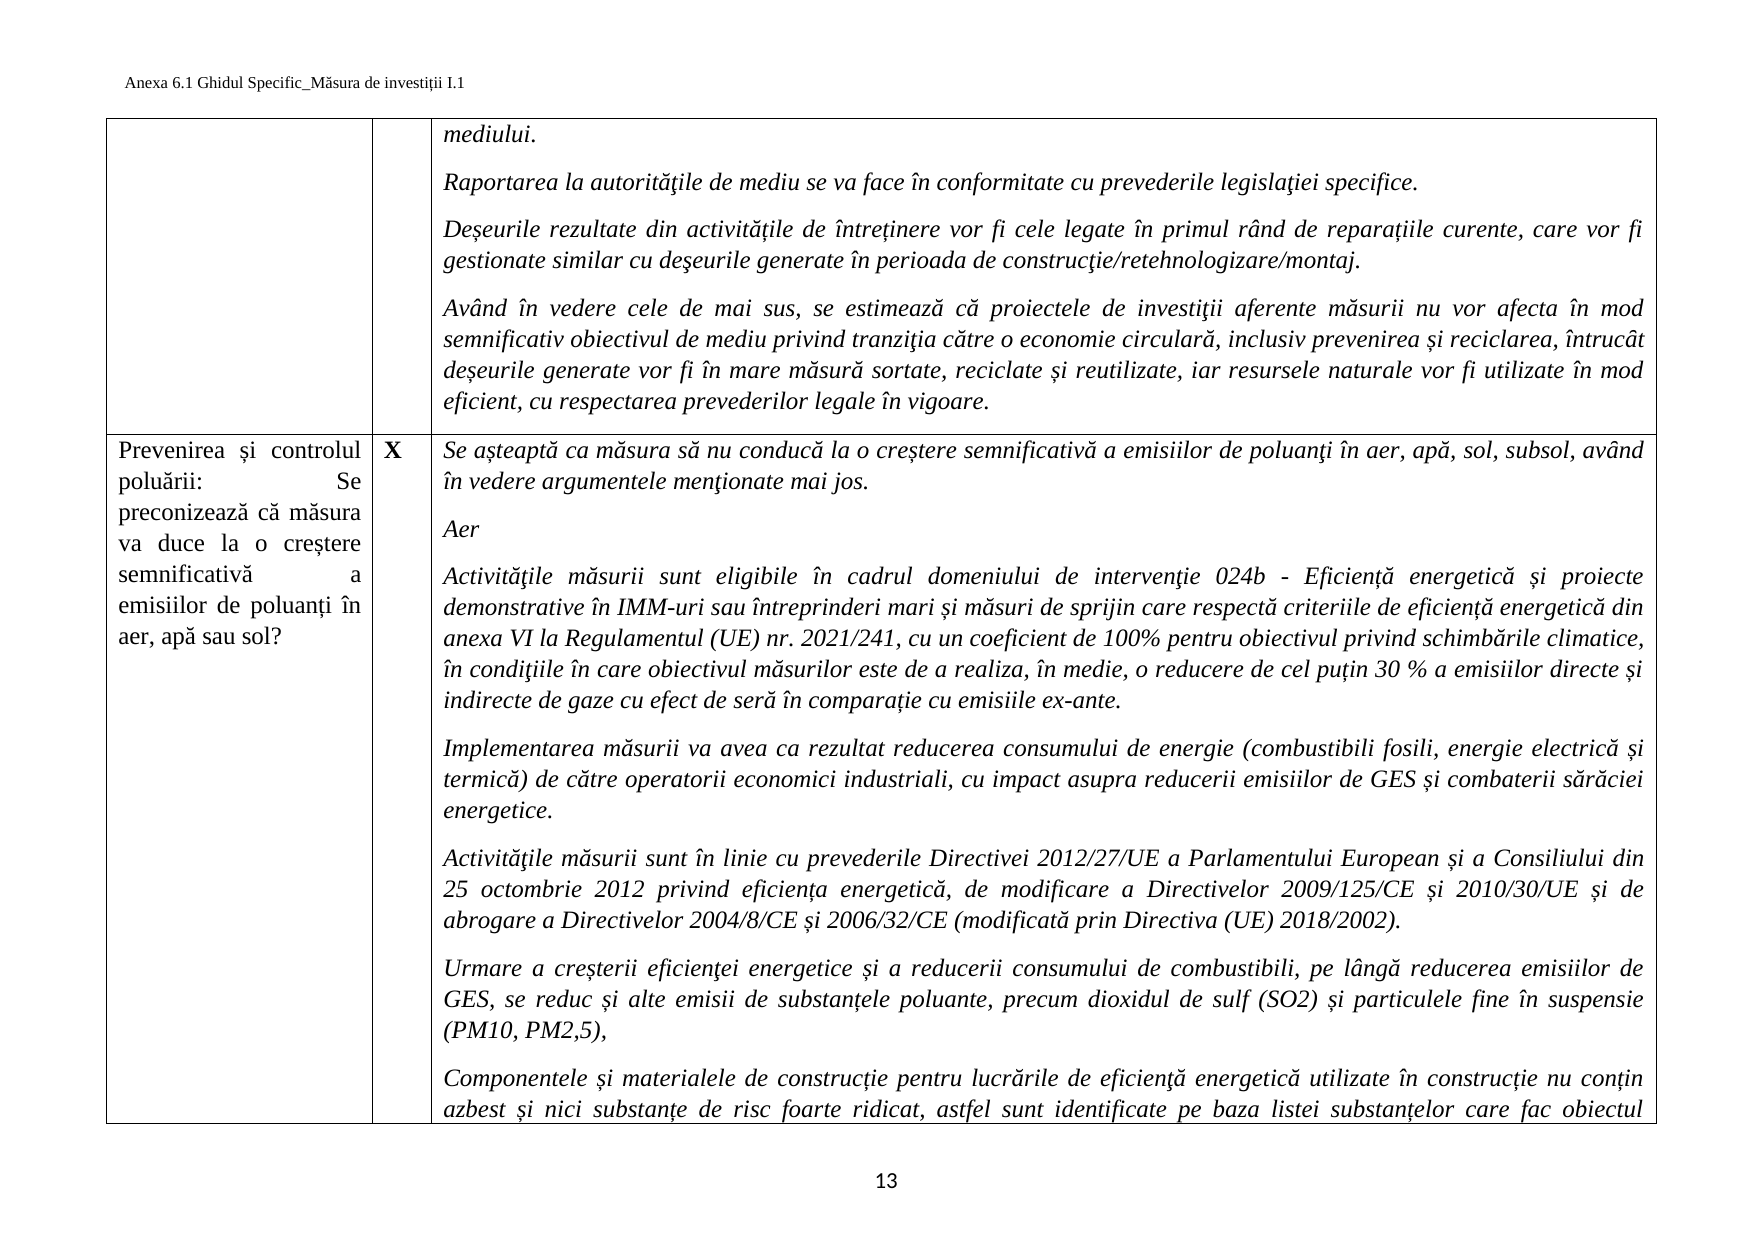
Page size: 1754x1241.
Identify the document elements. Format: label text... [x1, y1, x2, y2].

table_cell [107, 119, 372, 434]
table_cell X [373, 119, 431, 434]
table_cell X [373, 435, 431, 1122]
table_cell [107, 435, 372, 1122]
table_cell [432, 119, 1656, 434]
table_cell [432, 435, 1656, 1122]
